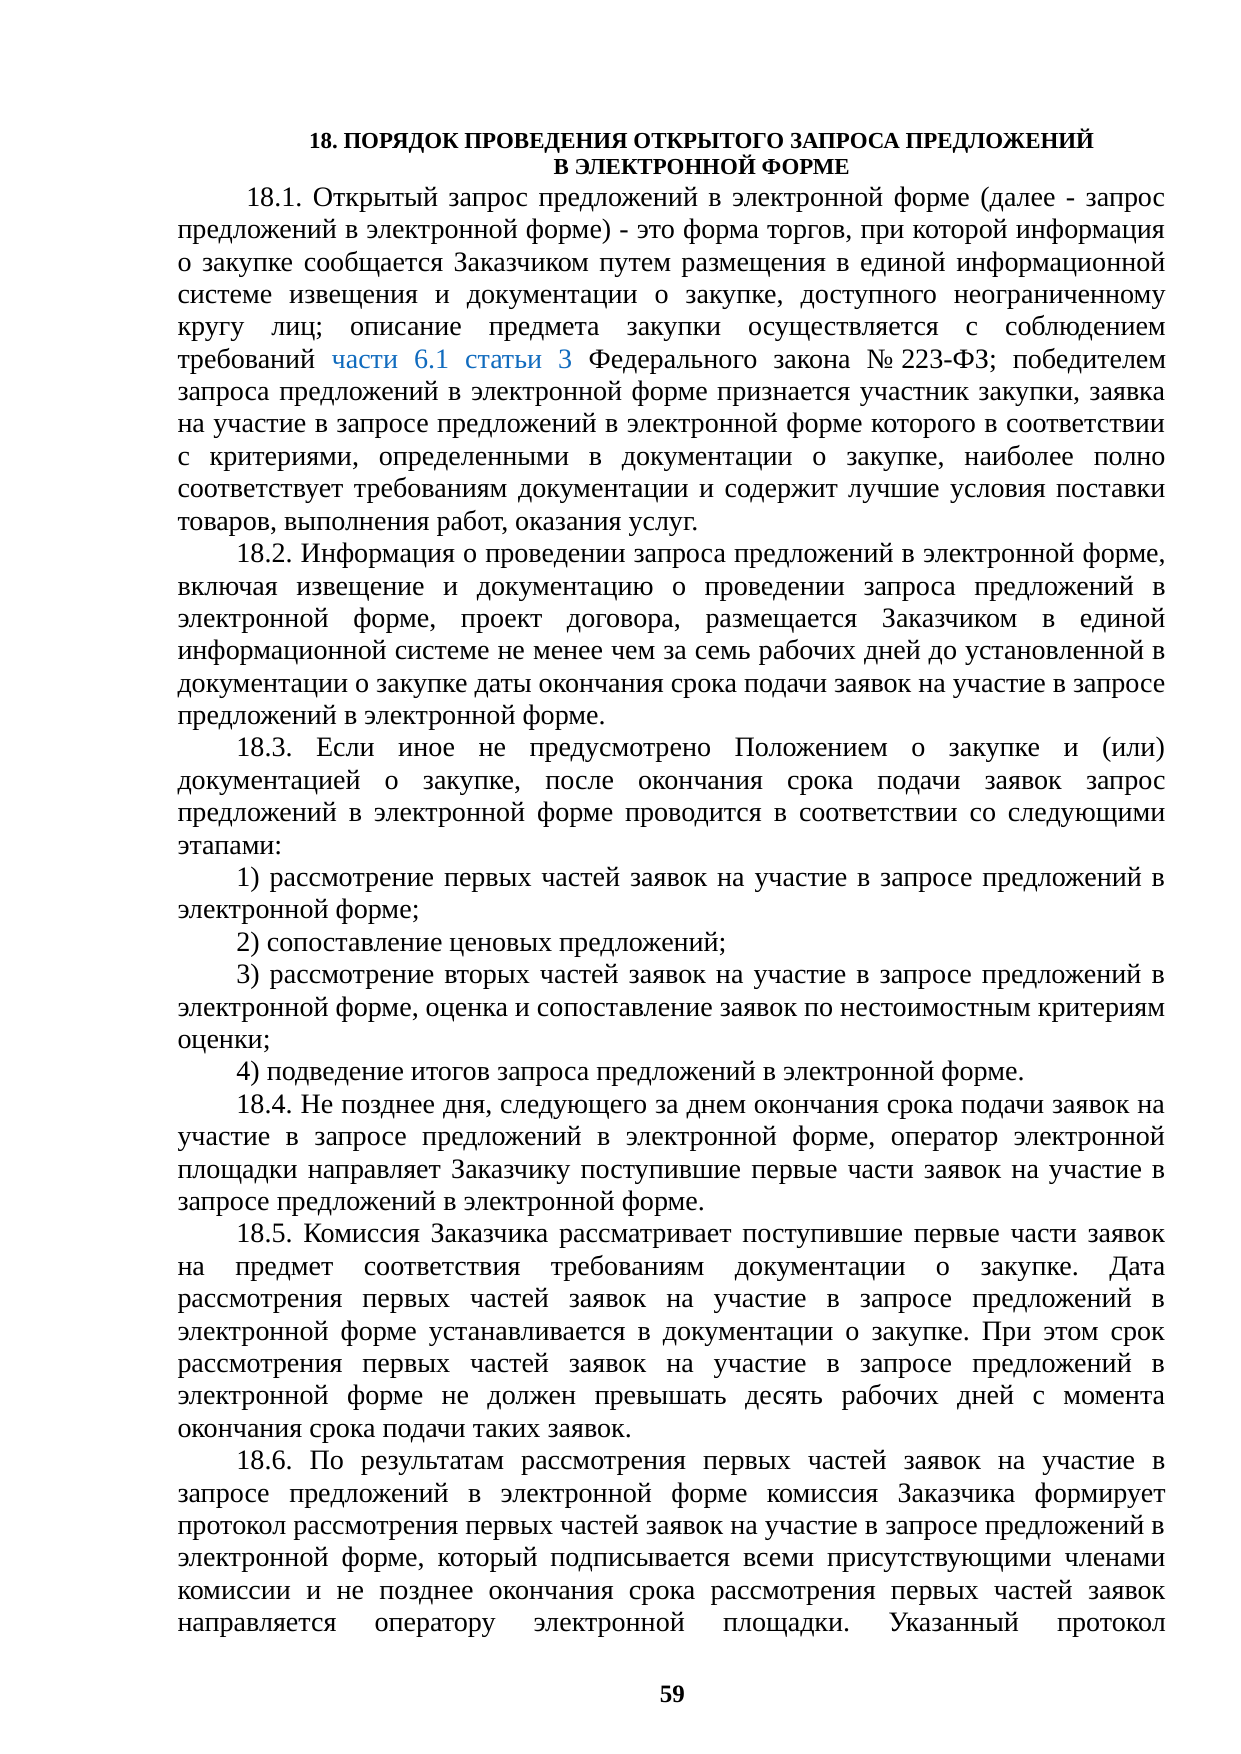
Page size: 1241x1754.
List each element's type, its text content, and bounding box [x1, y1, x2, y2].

text 18.3. Если иное не предусмотрено Положением о закупке и (или) документацией о закупке, после окончания срока подачи заявок запрос предложений в электронной форме проводится в соответствии со следующими этапами: [177, 731, 1167, 860]
text 18.2. Информация о проведении запроса предложений в электронной форме, включая извещение и документацию о проведении запроса предложений в электронной форме, проект договора, размещается Заказчиком в единой информационной системе не менее чем за семь рабочих дней до установленной в документации о закупке даты окончания срока подачи заявок на участие в запросе предложений в электронной форме. [177, 536, 1167, 731]
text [177, 1443, 1167, 1638]
text 4) подведение итогов запроса предложений в электронной форме. [177, 1054, 1167, 1087]
text 1) рассмотрение первых частей заявок на участие в запросе предложений в электронной форме; [177, 860, 1167, 925]
text 2) сопоставление ценовых предложений; [177, 925, 1167, 957]
text 18.4. Не позднее дня, следующего за днем окончания срока подачи заявок на участие в запросе предложений в электронной форме, оператор электронной площадки направляет Заказчику поступившие первые части заявок на участие в запросе предложений в электронной форме. [177, 1087, 1167, 1216]
subtitle 18.1. Открытый запрос предложений в электронной форме (далее - запрос предложений в электронной форме) - это форма торгов, при которой информация о закупке сообщается Заказчиком путем размещения в единой информационной системе извещения и документации о закупке, доступного неограниченному кругу лиц; описание предмета закупки осуществляется с соблюдением требований части 6.1 статьи 3 Федерального закона № 223-ФЗ; победителем запроса предложений в электронной форме признается участник закупки, заявка на участие в запросе предложений в электронной форме которого в соответствии с критериями, определенными в документации о закупке, наиболее полно соответствует требованиям документации и содержит лучшие условия поставки товаров, выполнения работ, оказания услуг. [177, 180, 1167, 536]
text 18.5. Комиссия Заказчика рассматривает поступившие первые части заявок на предмет соответствия требованиям документации о закупке. Дата рассмотрения первых частей заявок на участие в запросе предложений в электронной форме устанавливается в документации о закупке. При этом срок рассмотрения первых частей заявок на участие в запросе предложений в электронной форме не должен превышать десять рабочих дней с момента окончания срока подачи таких заявок. [177, 1216, 1167, 1443]
subtitle В ЭЛЕКТРОННОЙ ФОРМЕ [177, 153, 1167, 180]
subtitle 18. ПОРЯДОК ПРОВЕДЕНИЯ ОТКРЫТОГО ЗАПРОСА ПРЕДЛОЖЕНИЙ [177, 127, 1167, 153]
text 3) рассмотрение вторых частей заявок на участие в запросе предложений в электронной форме, оценка и сопоставление заявок по нестоимостным критериям оценки; [177, 957, 1167, 1054]
